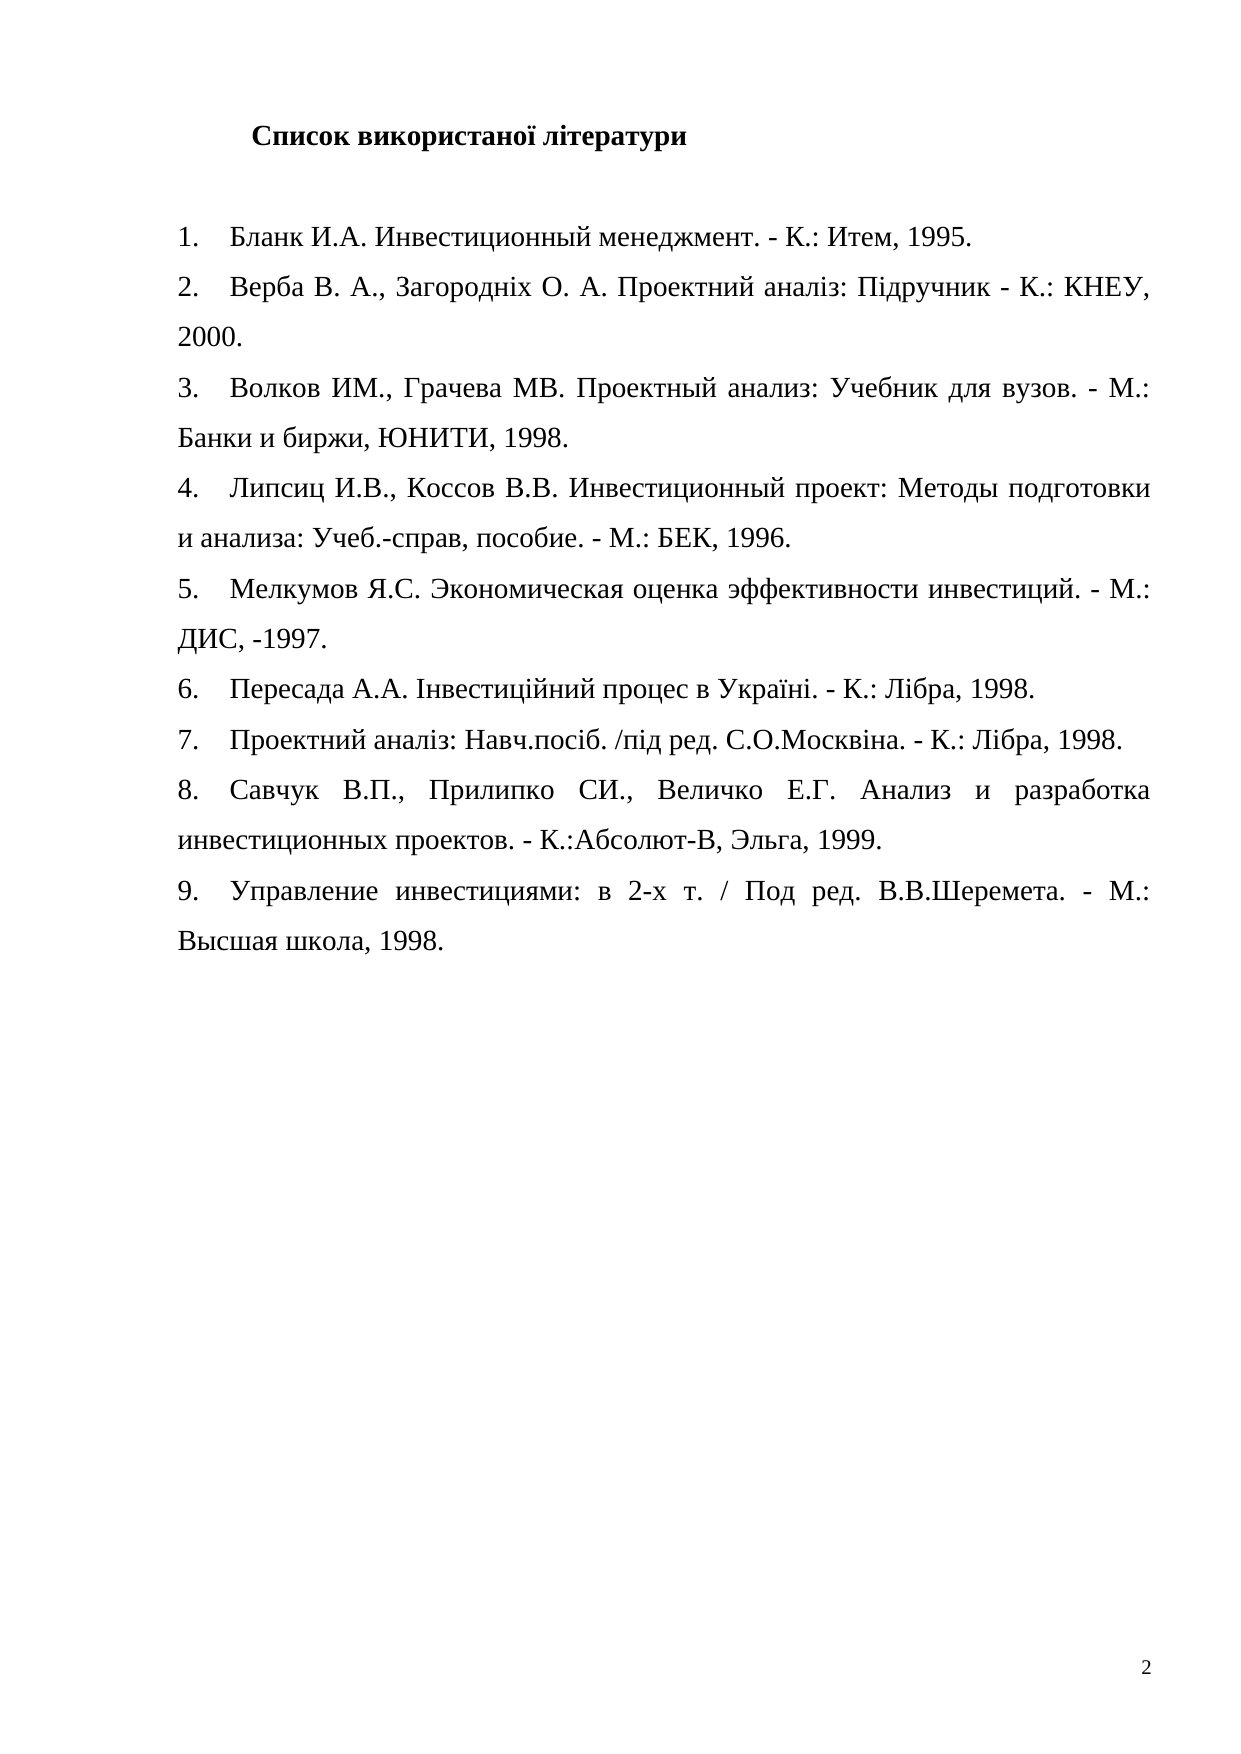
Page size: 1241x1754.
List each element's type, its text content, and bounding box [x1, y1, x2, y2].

list Липсиц И.В., Коссов В.В. Инвестиционный проект: Методы подготовки и анализа: Учеб.-справ, пособие. - М.: БЕК, 1996. [177, 470, 1152, 554]
list Проектний аналіз: Навч.посіб. /під ред. С.О.Москвіна. - К.: Лібра, 1998. [177, 722, 1152, 755]
list Мелкумов Я.С. Экономическая оценка эффективности инвестиций. - М.: ДИС, -1997. [177, 571, 1152, 655]
list Пересада А.А. Інвестиційний процес в Україні. - К.: Лібра, 1998. [177, 672, 1152, 705]
text Список використаної літератури [177, 118, 1152, 152]
list Савчук В.П., Прилипко СИ., Величко Е.Г. Анализ и разработка инвестиционных проектов. - К.:Абсолют-В, Эльга, 1999. [177, 772, 1152, 856]
list Верба В. А., Загородніх О. А. Проектний аналіз: Підручник - К.: КНЕУ, 2000. [177, 269, 1152, 353]
list Волков ИМ., Грачева MB. Проектный анализ: Учебник для вузов. - М.: Банки и биржи, ЮНИТИ, 1998. [177, 370, 1152, 453]
list Управление инвестициями: в 2-х т. / Под ред. В.В.Шеремета. - М.: Высшая школа, 1998. [177, 873, 1152, 957]
list Бланк И.А. Инвестиционный менеджмент. - К.: Итем, 1995. [177, 219, 1152, 252]
